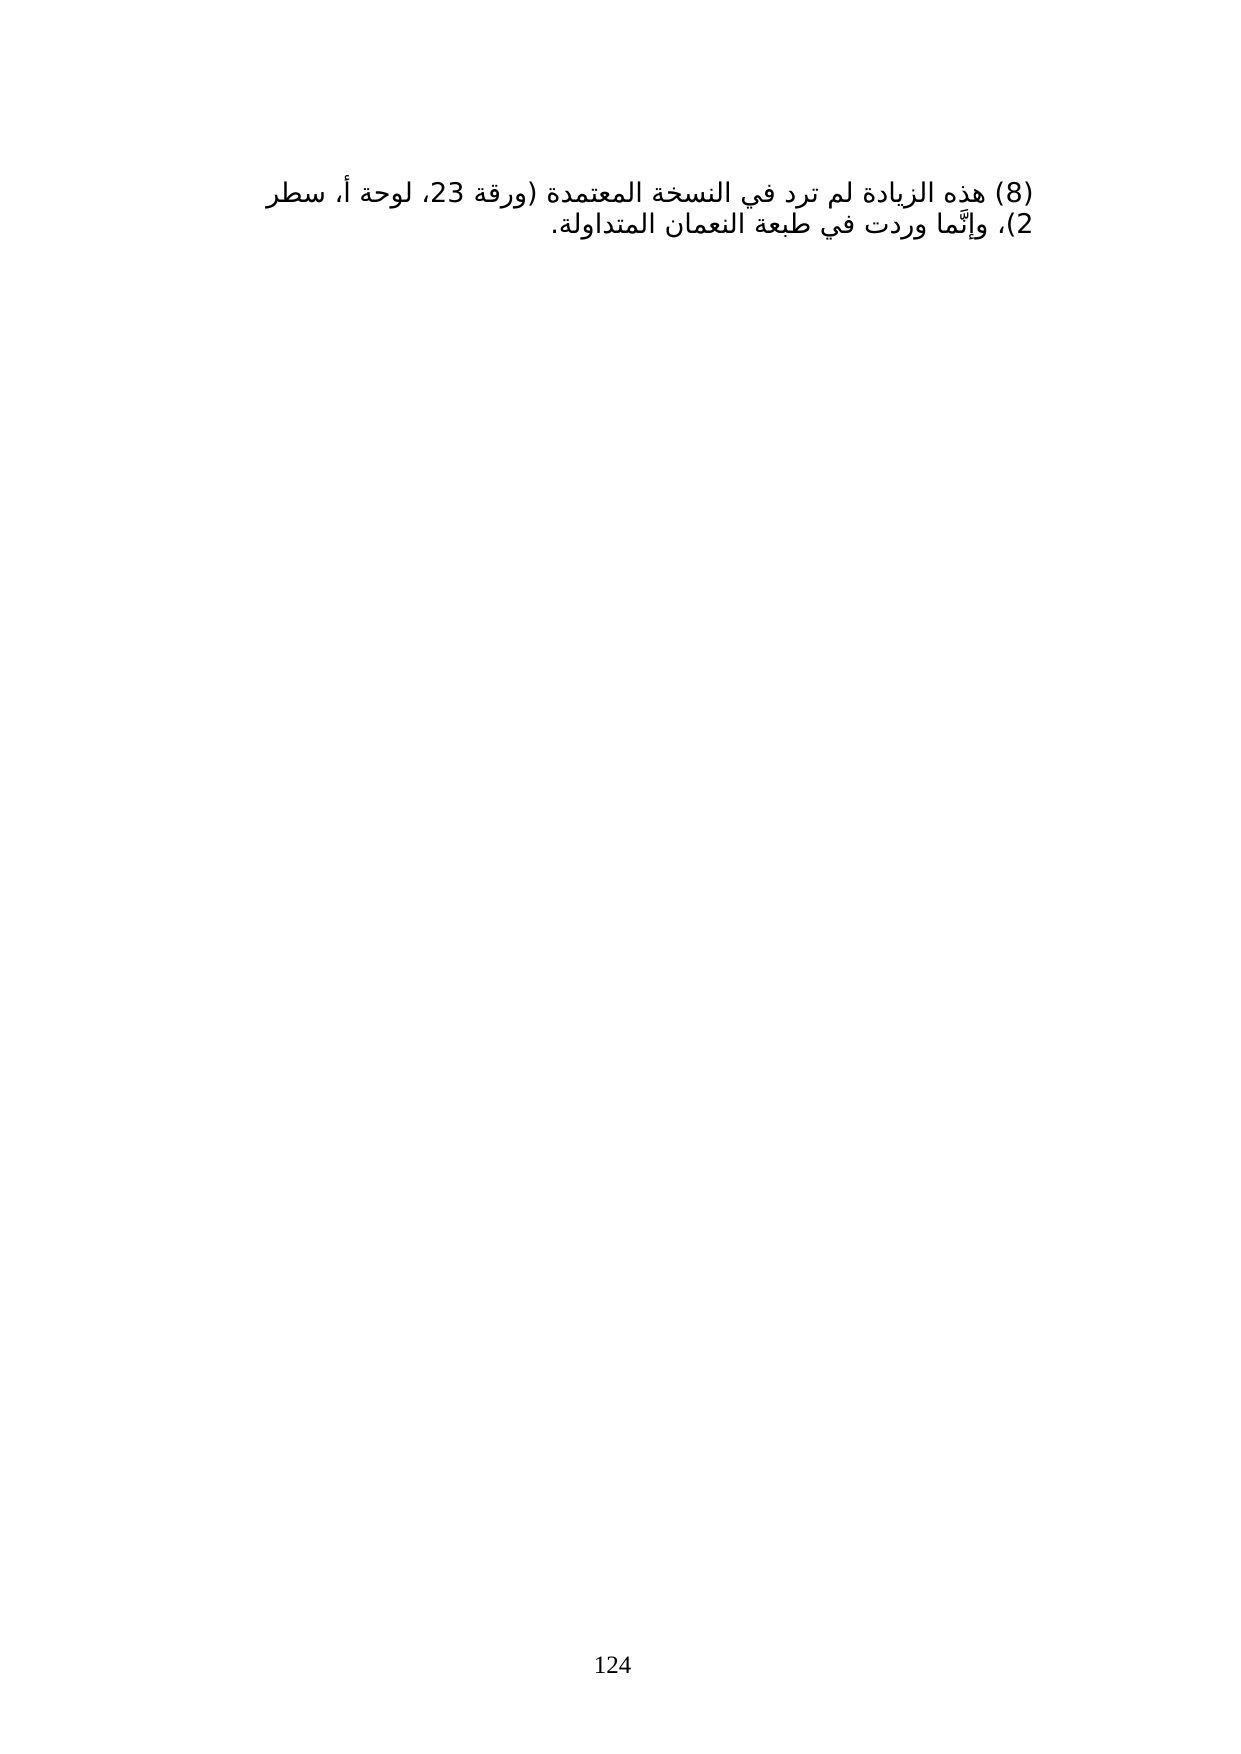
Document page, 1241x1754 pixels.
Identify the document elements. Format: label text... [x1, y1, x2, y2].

text (8) هذه الزيادة لم ترد في النسخة المعتمدة (ورقة 23، لوحة أ، سطر 2)، وإنَّما وردت في طبعة النعمان المتداولة. [222, 177, 1033, 240]
